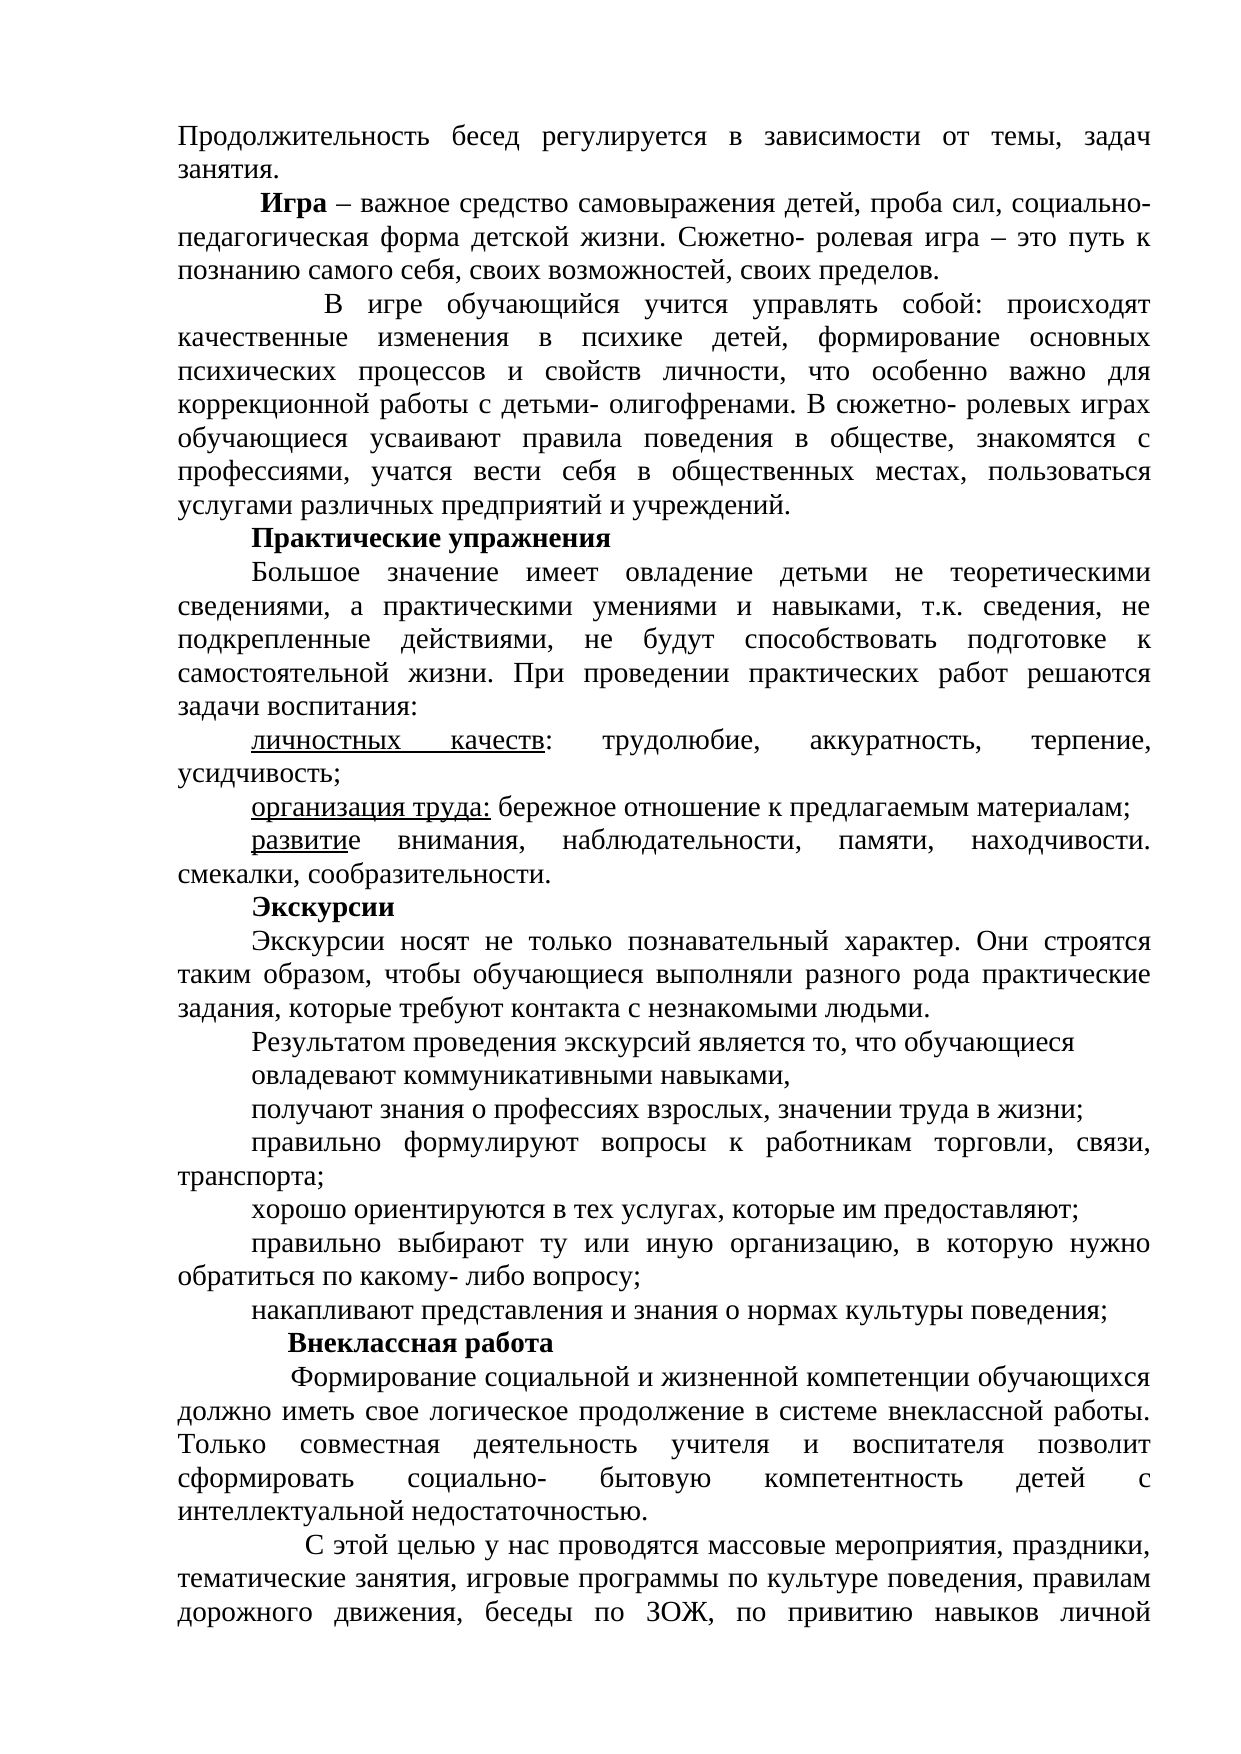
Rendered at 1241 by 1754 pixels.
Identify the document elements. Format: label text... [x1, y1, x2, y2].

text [177, 118, 1152, 185]
text Большое значение имеет овладение детьми не теоретическими сведениями, а практическими умениями и навыками, т.к. сведения, не подкрепленные действиями, не будут способствовать подготовке к самостоятельной жизни. При проведении практических работ решаются задачи воспитания: [177, 554, 1152, 722]
text хорошо ориентируются в тех услугах, которые им предоставляют; [177, 1191, 1152, 1225]
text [177, 1527, 1152, 1627]
text личностных качеств: трудолюбие, аккуратность, терпение, усидчивость; [177, 722, 1152, 789]
text Формирование социальной и жизненной компетенции обучающихся должно иметь свое логическое продолжение в системе внеклассной работы. Только совместная деятельность учителя и воспитателя позволит сформировать социально- бытовую компетентность детей с интеллектуальной недостаточностью. [177, 1359, 1152, 1527]
text овладевают коммуникативными навыками, [177, 1057, 1152, 1091]
text Экскурсии [177, 889, 1152, 923]
text накапливают представления и знания о нормах культуры поведения; [177, 1292, 1152, 1326]
text получают знания о профессиях взрослых, значении труда в жизни; [177, 1091, 1152, 1124]
text организация труда: бережное отношение к предлагаемым материалам; [177, 789, 1152, 822]
text В игре обучающийся учится управлять собой: происходят качественные изменения в психике детей, формирование основных психических процессов и свойств личности, что особенно важно для коррекционной работы с детьми- олигофренами. В сюжетно- ролевых играх обучающиеся усваивают правила поведения в обществе, знакомятся с профессиями, учатся вести себя в общественных местах, пользоваться услугами различных предприятий и учреждений. [177, 286, 1152, 521]
text Результатом проведения экскурсий является то, что обучающиеся [177, 1024, 1152, 1057]
text Игра – важное средство самовыражения детей, проба сил, социально- педагогическая форма детской жизни. Сюжетно- ролевая игра – это путь к познанию самого себя, своих возможностей, своих пределов. [177, 185, 1152, 286]
text Практические упражнения [177, 521, 1152, 554]
text правильно формулируют вопросы к работникам торговли, связи, транспорта; [177, 1124, 1152, 1191]
text Экскурсии носят не только познавательный характер. Они строятся таким образом, чтобы обучающиеся выполняли разного рода практические задания, которые требуют контакта с незнакомыми людьми. [177, 923, 1152, 1024]
text развитие внимания, наблюдательности, памяти, находчивости. смекалки, сообразительности. [177, 822, 1152, 889]
text правильно выбирают ту или иную организацию, в которую нужно обратиться по какому- либо вопросу; [177, 1225, 1152, 1292]
text Внеклассная работа [177, 1326, 1152, 1359]
